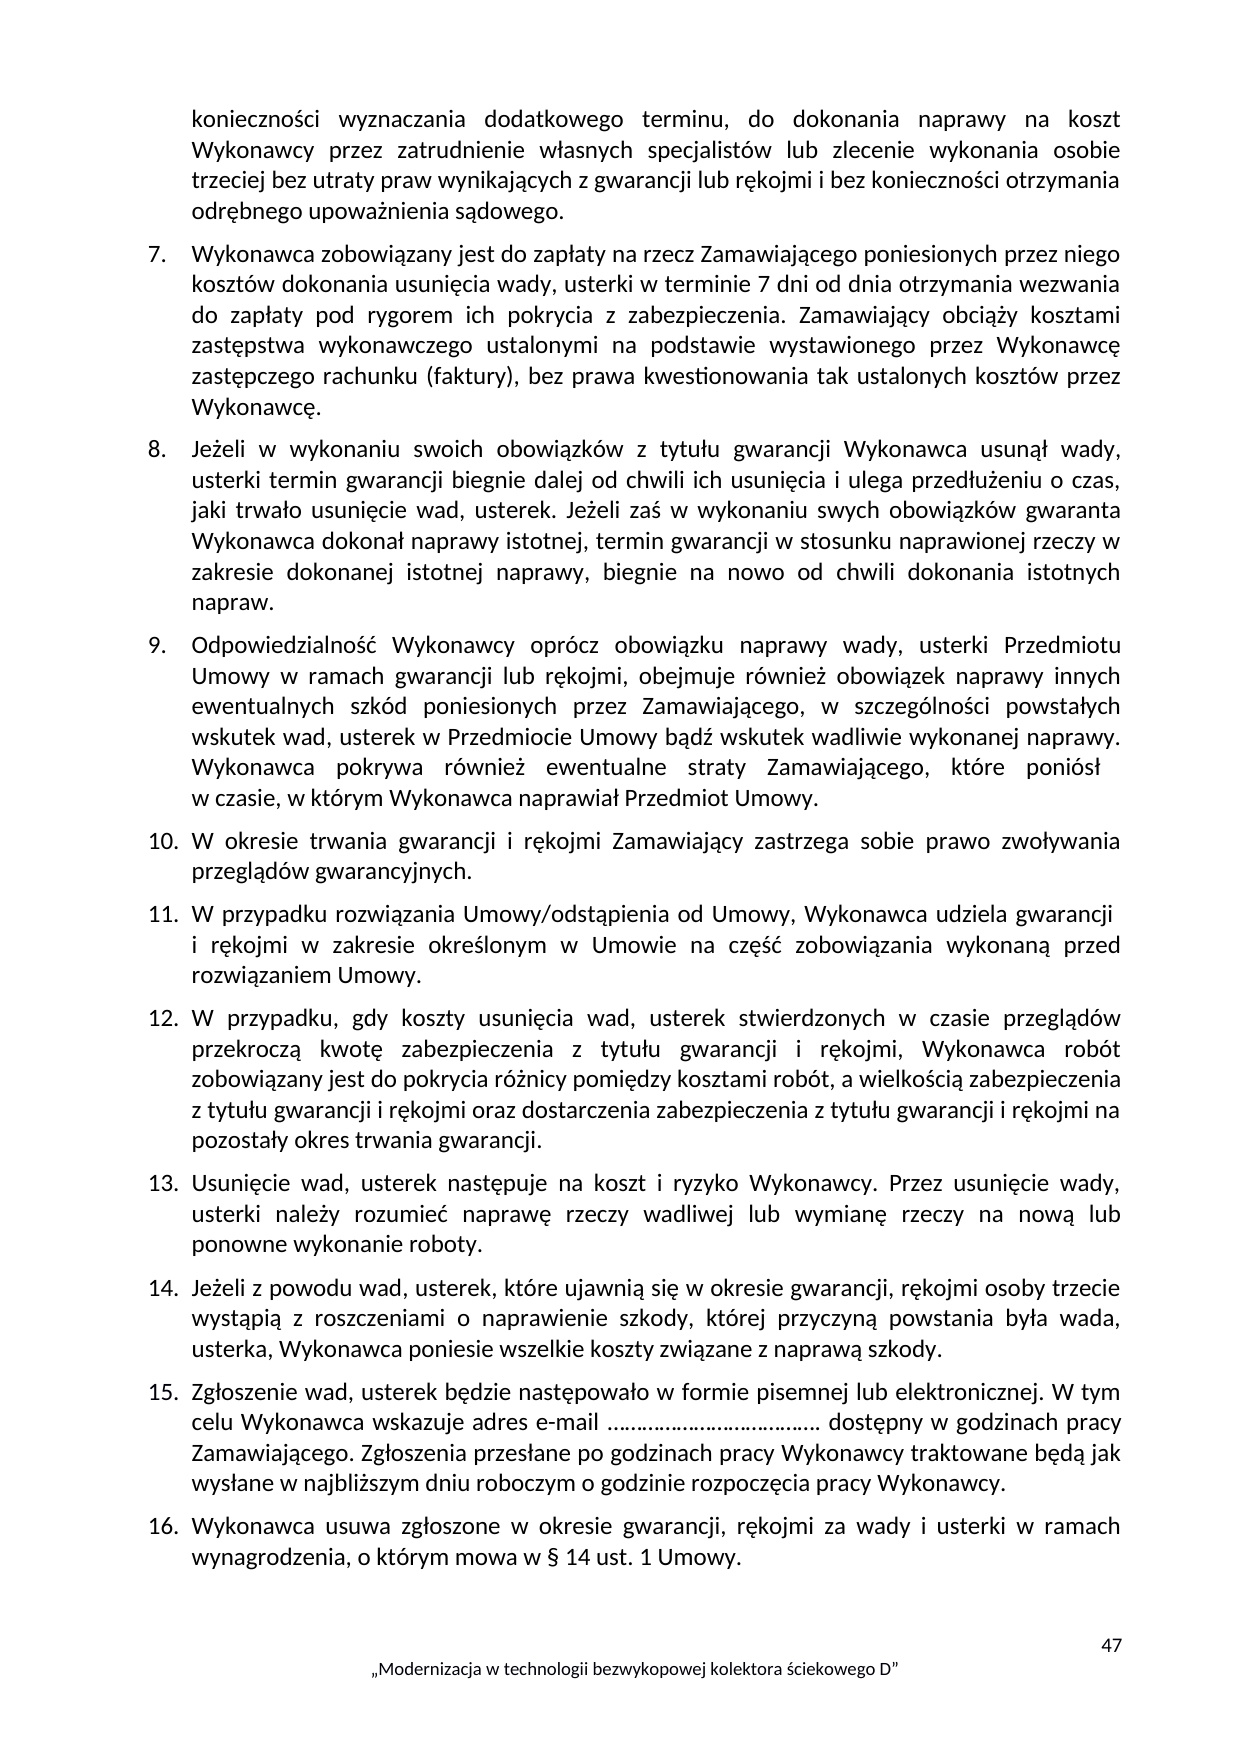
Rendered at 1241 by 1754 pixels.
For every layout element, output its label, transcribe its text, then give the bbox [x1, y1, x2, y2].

list Zgłoszenie wad, usterek będzie następowało w formie pisemnej lub elektronicznej. W tym celu Wykonawca wskazuje adres e-mail ………………………………. dostępny w godzinach pracy Zamawiającego. Zgłoszenia przesłane po godzinach pracy Wykonawcy traktowane będą jak wysłane w najbliższym dniu roboczym o godzinie rozpoczęcia pracy Wykonawcy. [148, 1376, 1122, 1498]
list W przypadku rozwiązania Umowy/odstąpienia od Umowy, Wykonawca udziela gwarancji i rękojmi w zakresie określonym w Umowie na część zobowiązania wykonaną przed rozwiązaniem Umowy. [148, 898, 1122, 990]
list W okresie trwania gwarancji i rękojmi Zamawiający zastrzega sobie prawo zwoływania przeglądów gwarancyjnych. [148, 825, 1122, 886]
list Odpowiedzialność Wykonawcy oprócz obowiązku naprawy wady, usterki Przedmiotu Umowy w ramach gwarancji lub rękojmi, obejmuje również obowiązek naprawy innych ewentualnych szkód poniesionych przez Zamawiającego, w szczególności powstałych wskutek wad, usterek w Przedmiocie Umowy bądź wskutek wadliwie wykonanej naprawy. Wykonawca pokrywa również ewentualne straty Zamawiającego, które poniósł w czasie, w którym Wykonawca naprawiał Przedmiot Umowy. [148, 629, 1122, 812]
list Jeżeli z powodu wad, usterek, które ujawnią się w okresie gwarancji, rękojmi osoby trzecie wystąpią z roszczeniami o naprawienie szkody, której przyczyną powstania była wada, usterka, Wykonawca poniesie wszelkie koszty związane z naprawą szkody. [148, 1272, 1122, 1363]
list W przypadku, gdy koszty usunięcia wad, usterek stwierdzonych w czasie przeglądów przekroczą kwotę zabezpieczenia z tytułu gwarancji i rękojmi, Wykonawca robót zobowiązany jest do pokrycia różnicy pomiędzy kosztami robót, a wielkością zabezpieczenia z tytułu gwarancji i rękojmi oraz dostarczenia zabezpieczenia z tytułu gwarancji i rękojmi na pozostały okres trwania gwarancji. [148, 1002, 1122, 1155]
list Wykonawca usuwa zgłoszone w okresie gwarancji, rękojmi za wady i usterki w ramach wynagrodzenia, o którym mowa w § 14 ust. 1 Umowy. [148, 1510, 1122, 1571]
list Jeżeli w wykonaniu swoich obowiązków z tytułu gwarancji Wykonawca usunął wady, usterki termin gwarancji biegnie dalej od chwili ich usunięcia i ulega przedłużeniu o czas, jaki trwało usunięcie wad, usterek. Jeżeli zaś w wykonaniu swych obowiązków gwaranta Wykonawca dokonał naprawy istotnej, termin gwarancji w stosunku naprawionej rzeczy w zakresie dokonanej istotnej naprawy, biegnie na nowo od chwili dokonania istotnych napraw. [148, 434, 1122, 617]
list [148, 103, 1122, 226]
list Wykonawca zobowiązany jest do zapłaty na rzecz Zamawiającego poniesionych przez niego kosztów dokonania usunięcia wady, usterki w terminie 7 dni od dnia otrzymania wezwania do zapłaty pod rygorem ich pokrycia z zabezpieczenia. Zamawiający obciąży kosztami zastępstwa wykonawczego ustalonymi na podstawie wystawionego przez Wykonawcę zastępczego rachunku (faktury), bez prawa kwestionowania tak ustalonych kosztów przez Wykonawcę. [148, 238, 1122, 421]
list Usunięcie wad, usterek następuje na koszt i ryzyko Wykonawcy. Przez usunięcie wady, usterki należy rozumieć naprawę rzeczy wadliwej lub wymianę rzeczy na nową lub ponowne wykonanie roboty. [148, 1168, 1122, 1259]
